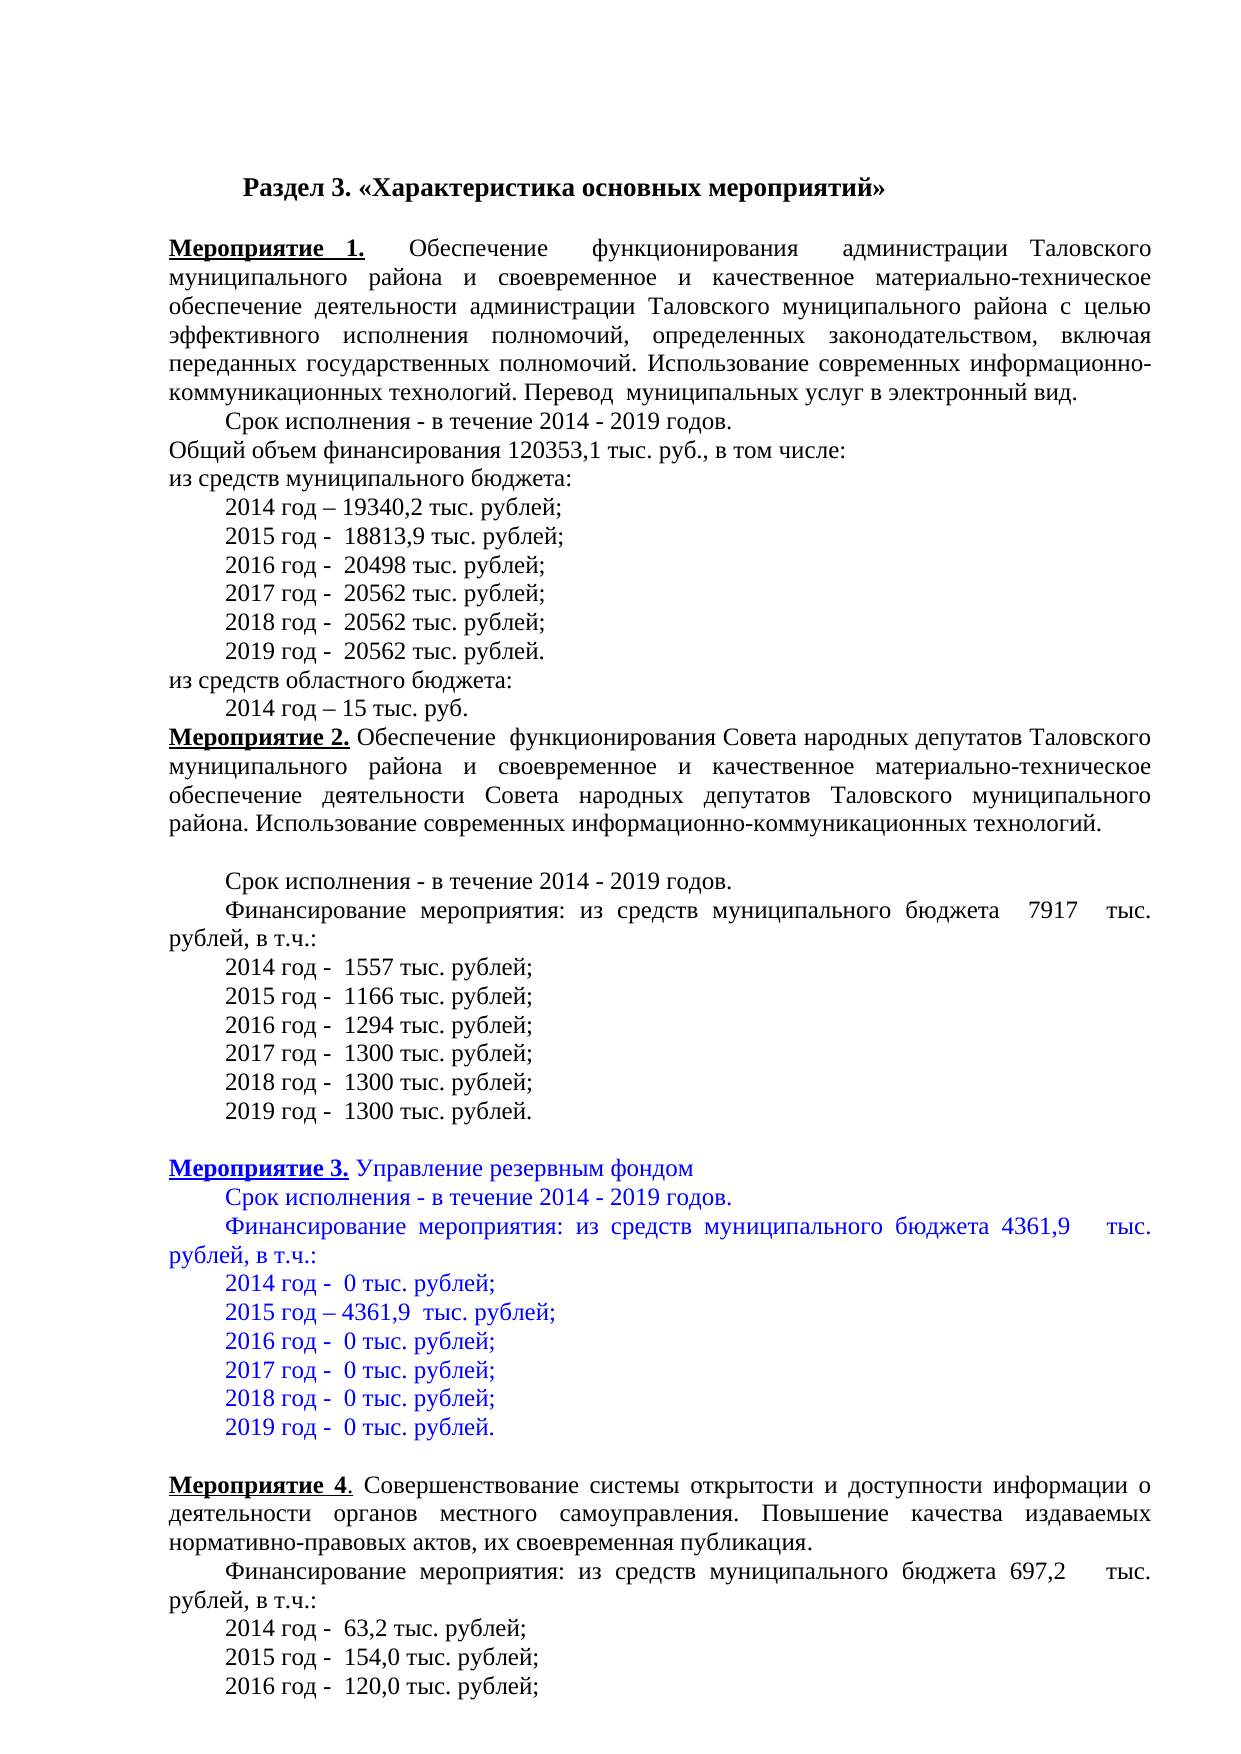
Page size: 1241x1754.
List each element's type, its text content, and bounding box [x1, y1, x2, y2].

text Финансирование мероприятия: из средств муниципального бюджета 4361,9 тыс. рублей, в т.ч.: [169, 1211, 1152, 1268]
text Мероприятие 4. Совершенствование системы открытости и доступности информации о деятельности органов местного самоуправления. Повышение качества издаваемых нормативно-правовых актов, их своевременная публикация. [169, 1470, 1152, 1556]
text Общий объем финансирования 120353,1 тыс. руб., в том числе: [169, 435, 1152, 463]
text 2019 год - 0 тыс. рублей. [169, 1412, 1152, 1441]
text Раздел 3. «Характеристика основных мероприятий» [169, 171, 1152, 202]
text 2017 год - 20562 тыс. рублей; [169, 578, 1152, 607]
text 2016 год - 1294 тыс. рублей; [169, 1010, 1152, 1038]
text 2018 год - 20562 тыс. рублей; [169, 607, 1152, 636]
text 2015 год - 1166 тыс. рублей; [169, 981, 1152, 1010]
text 2014 год - 0 тыс. рублей; [169, 1268, 1152, 1297]
text 2019 год - 20562 тыс. рублей. [169, 636, 1152, 665]
text Мероприятие 3. Управление резервным фондом [169, 1153, 1152, 1182]
text 2016 год - 120,0 тыс. рублей; [169, 1671, 1152, 1700]
text 2015 год – 4361,9 тыс. рублей; [169, 1297, 1152, 1326]
text 2014 год – 15 тыс. руб. [169, 693, 1152, 722]
text 2014 год – 19340,2 тыс. рублей; [169, 492, 1152, 521]
text 2016 год - 20498 тыс. рублей; [169, 550, 1152, 578]
text 2015 год - 18813,9 тыс. рублей; [169, 521, 1152, 550]
text Срок исполнения - в течение 2014 - 2019 годов. [169, 1182, 1152, 1211]
text 2018 год - 1300 тыс. рублей; [169, 1067, 1152, 1096]
text 2014 год - 1557 тыс. рублей; [169, 952, 1152, 981]
text Срок исполнения - в течение 2014 - 2019 годов. [169, 406, 1152, 435]
text Мероприятие 1. Обеспечение функционирования администрации Таловского муниципального района и своевременное и качественное материально-техническое обеспечение деятельности администрации Таловского муниципального района с целью эффективного исполнения полномочий, определенных законодательством, включая переданных государственных полномочий. Использование современных информационно-коммуникационных технологий. Перевод муниципальных услуг в электронный вид. [169, 233, 1152, 406]
text Срок исполнения - в течение 2014 - 2019 годов. [169, 866, 1152, 895]
text из средств областного бюджета: [169, 665, 1152, 693]
text 2015 год - 154,0 тыс. рублей; [169, 1642, 1152, 1671]
text 2019 год - 1300 тыс. рублей. [169, 1096, 1152, 1125]
text 2016 год - 0 тыс. рублей; [169, 1326, 1152, 1355]
text Финансирование мероприятия: из средств муниципального бюджета 7917 тыс. рублей, в т.ч.: [169, 895, 1152, 952]
text 2014 год - 63,2 тыс. рублей; [169, 1613, 1152, 1642]
text 2017 год - 1300 тыс. рублей; [169, 1038, 1152, 1067]
text Мероприятие 2. Обеспечение функционирования Совета народных депутатов Таловского муниципального района и своевременное и качественное материально-техническое обеспечение деятельности Совета народных депутатов Таловского муниципального района. Использование современных информационно-коммуникационных технологий. [169, 722, 1152, 837]
text Финансирование мероприятия: из средств муниципального бюджета 697,2 тыс. рублей, в т.ч.: [169, 1556, 1152, 1613]
text 2017 год - 0 тыс. рублей; [169, 1355, 1152, 1383]
text из средств муниципального бюджета: [169, 463, 1152, 492]
text 2018 год - 0 тыс. рублей; [169, 1383, 1152, 1412]
